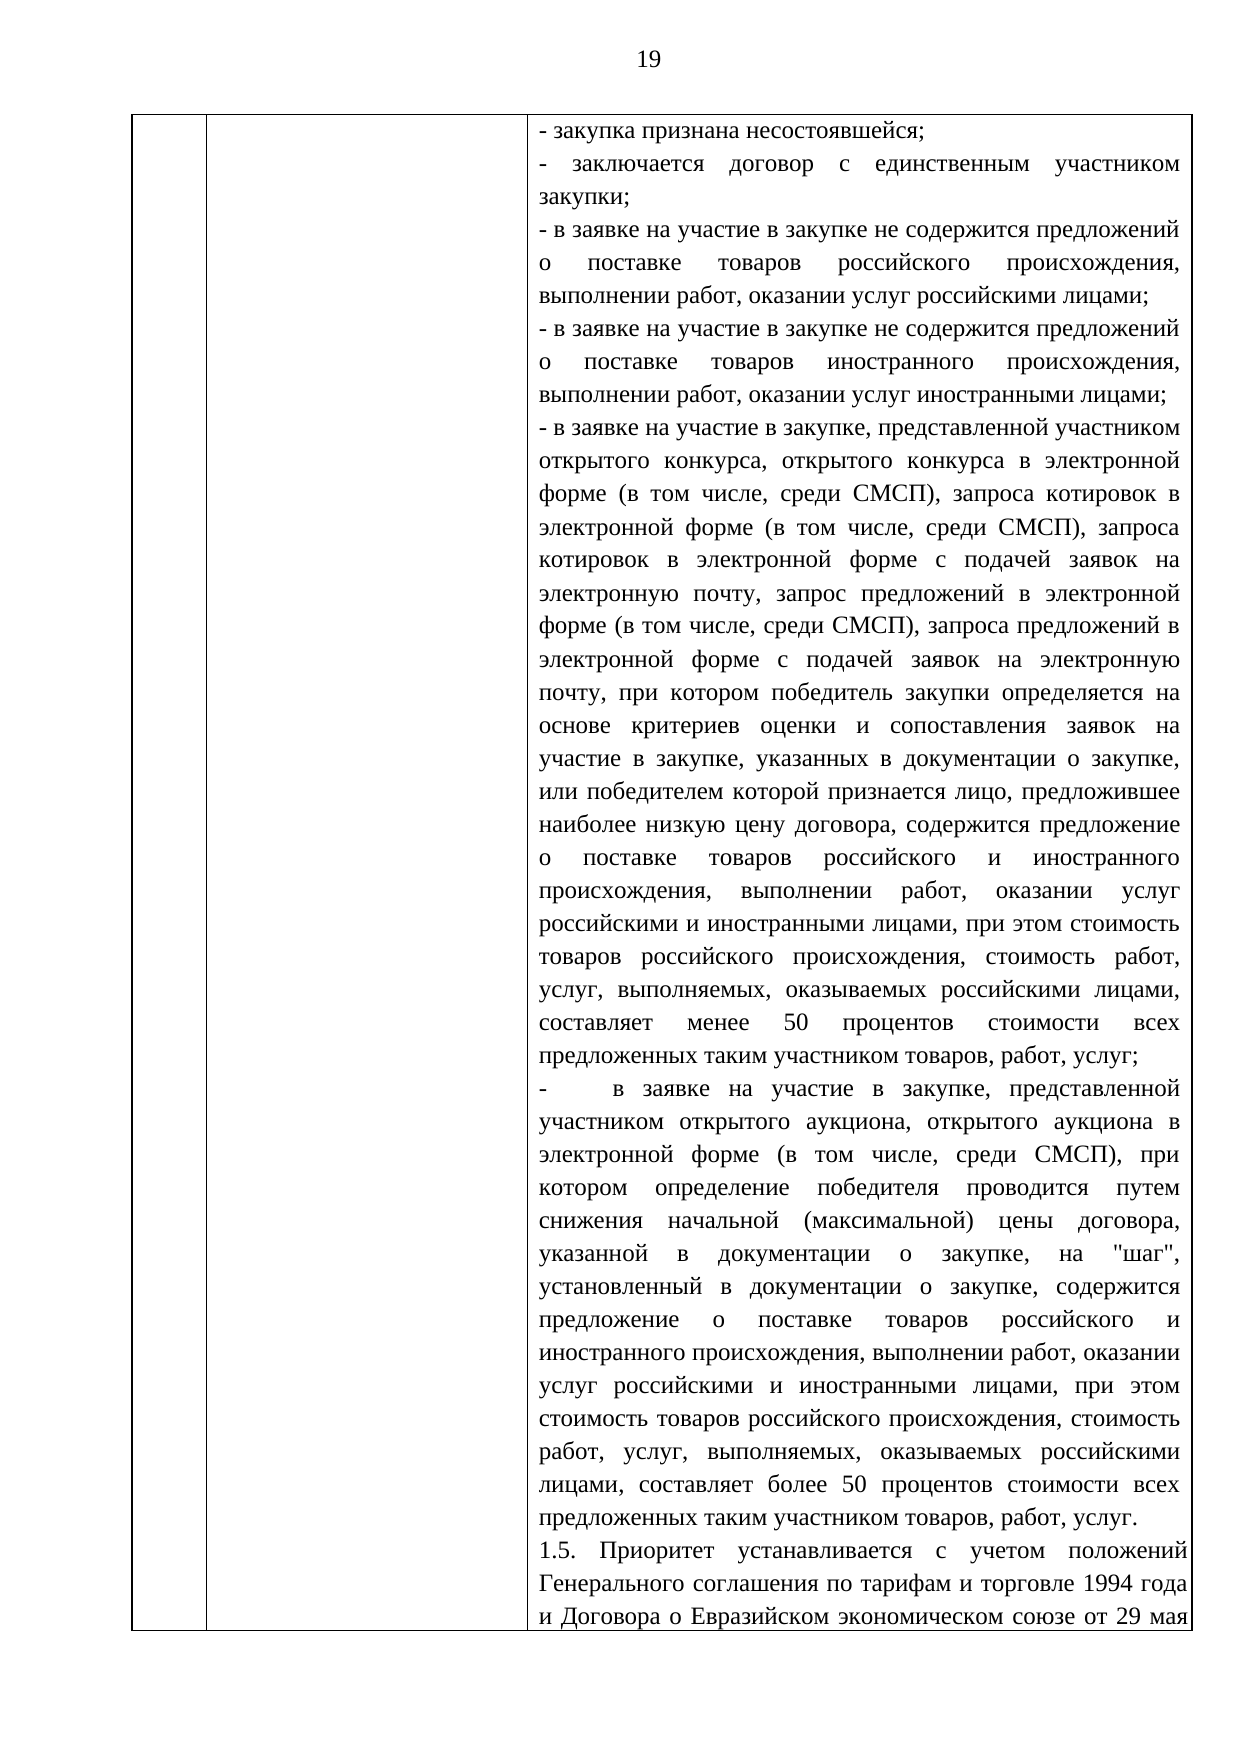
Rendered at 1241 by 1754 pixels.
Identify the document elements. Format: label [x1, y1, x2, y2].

table_cell [133, 115, 206, 1630]
table_cell [528, 115, 1191, 1630]
table_cell [207, 115, 527, 1630]
